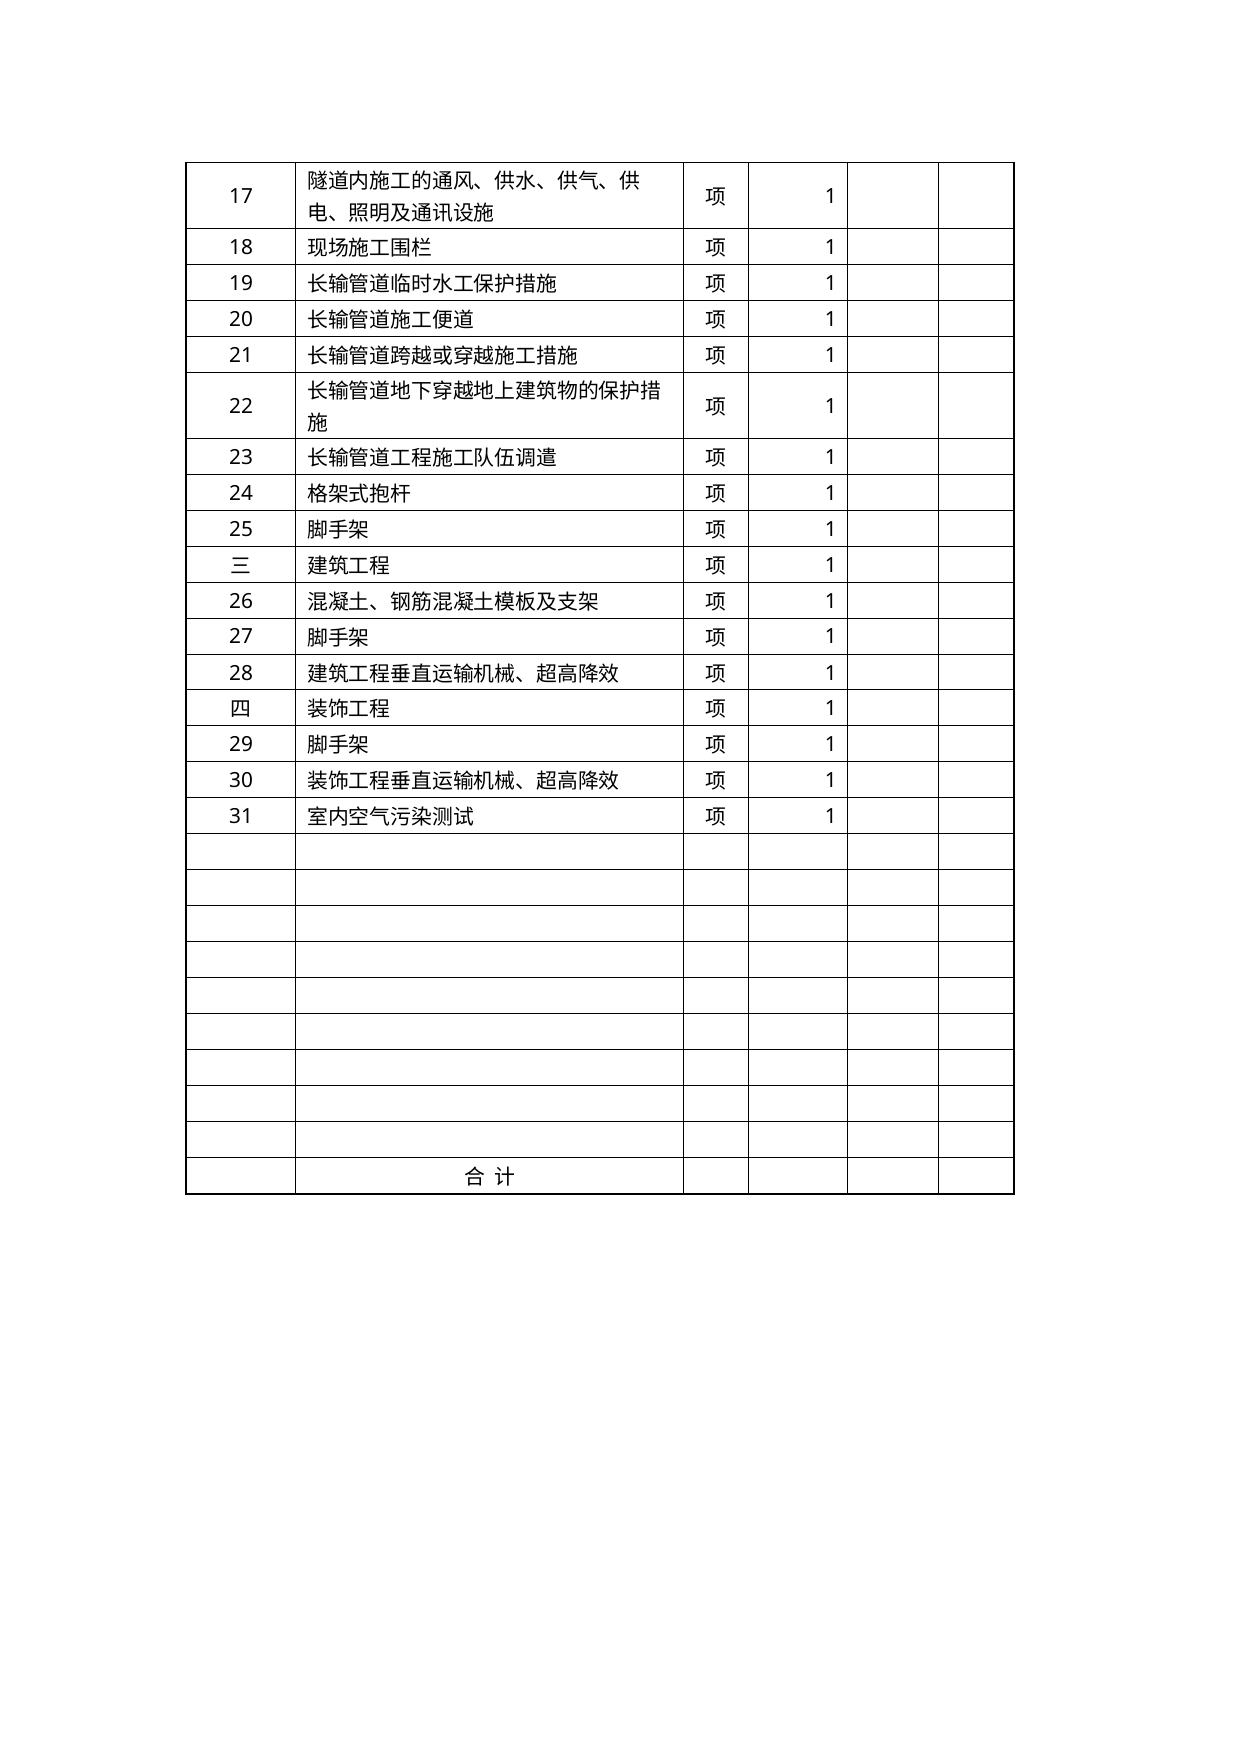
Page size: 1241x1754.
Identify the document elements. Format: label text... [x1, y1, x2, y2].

table_cell 合 计 [296, 1158, 683, 1192]
table_cell 1 [749, 373, 847, 438]
table_cell [296, 834, 683, 869]
table_cell [848, 870, 938, 905]
table_cell [684, 1050, 748, 1085]
table_cell 1 [749, 798, 847, 833]
table_cell [939, 1086, 1013, 1121]
table_cell 装饰工程垂直运输机械、超高降效 [296, 762, 683, 797]
table_cell [749, 942, 847, 977]
table_cell [187, 870, 295, 905]
table_cell [848, 690, 938, 725]
table_cell 项 [684, 511, 748, 546]
table_cell 装饰工程 [296, 690, 683, 725]
table_cell [749, 906, 847, 941]
table_cell 项 [684, 726, 748, 761]
table_cell [296, 870, 683, 905]
table_cell [187, 1050, 295, 1085]
table_cell [749, 870, 847, 905]
table_cell [848, 978, 938, 1013]
table_cell [848, 511, 938, 546]
table_cell 22 [187, 373, 295, 438]
table_cell 30 [187, 762, 295, 797]
table_cell 1 [749, 301, 847, 336]
table_cell 28 [187, 655, 295, 689]
table_cell [296, 906, 683, 941]
table_cell 项 [684, 163, 748, 228]
table_cell [684, 1086, 748, 1121]
table_cell 17 [187, 163, 295, 228]
table_cell 21 [187, 337, 295, 372]
table_cell [939, 1122, 1013, 1157]
table_cell [939, 583, 1013, 617]
table_cell 项 [684, 265, 748, 300]
table_cell [848, 619, 938, 653]
table_cell [939, 690, 1013, 725]
table_cell 隧道内施工的通风、供水、供气、供电、照明及通讯设施 [296, 163, 683, 228]
table_cell [749, 1158, 847, 1192]
table_cell [939, 439, 1013, 474]
table_cell 项 [684, 475, 748, 510]
table_cell [684, 870, 748, 905]
table_cell [296, 1050, 683, 1085]
table_cell [684, 1158, 748, 1192]
table_cell [848, 229, 938, 264]
table_cell 建筑工程垂直运输机械、超高降效 [296, 655, 683, 689]
table_cell 23 [187, 439, 295, 474]
table_cell 项 [684, 655, 748, 689]
table_cell 1 [749, 475, 847, 510]
table_cell 1 [749, 511, 847, 546]
table_cell [187, 978, 295, 1013]
table_cell 18 [187, 229, 295, 264]
table_cell [939, 1158, 1013, 1192]
table_cell [187, 906, 295, 941]
table_cell [187, 1086, 295, 1121]
table_cell [296, 1014, 683, 1049]
table_cell 项 [684, 583, 748, 617]
table_cell [848, 583, 938, 617]
table_cell [749, 1086, 847, 1121]
table_cell [684, 906, 748, 941]
table_cell [848, 1158, 938, 1192]
table_cell [296, 942, 683, 977]
table_cell [848, 942, 938, 977]
table_cell [939, 906, 1013, 941]
table_cell [749, 1014, 847, 1049]
table_cell [848, 906, 938, 941]
table_cell 1 [749, 265, 847, 300]
table_cell 1 [749, 439, 847, 474]
table_cell 四 [187, 690, 295, 725]
table_cell [939, 547, 1013, 582]
table_cell [684, 834, 748, 869]
table_cell 项 [684, 762, 748, 797]
table_cell [749, 978, 847, 1013]
table_cell 脚手架 [296, 511, 683, 546]
table_cell [939, 337, 1013, 372]
table_cell [848, 373, 938, 438]
table_cell 27 [187, 619, 295, 653]
table_cell [939, 229, 1013, 264]
table_cell 26 [187, 583, 295, 617]
table_cell [848, 337, 938, 372]
table_cell [939, 373, 1013, 438]
table_cell [848, 301, 938, 336]
table_cell [939, 834, 1013, 869]
table_cell 项 [684, 547, 748, 582]
table_cell [939, 163, 1013, 228]
table_cell [848, 475, 938, 510]
table_cell 1 [749, 619, 847, 653]
table_cell [187, 1158, 295, 1192]
table_cell [848, 439, 938, 474]
table_cell 项 [684, 439, 748, 474]
table_cell 脚手架 [296, 726, 683, 761]
table_cell [296, 1086, 683, 1121]
table_cell 项 [684, 301, 748, 336]
table_cell 现场施工围栏 [296, 229, 683, 264]
table_cell 混凝土、钢筋混凝土模板及支架 [296, 583, 683, 617]
table_cell 项 [684, 337, 748, 372]
table_cell [187, 942, 295, 977]
table_cell [939, 942, 1013, 977]
table_cell [749, 1050, 847, 1085]
table_cell [848, 762, 938, 797]
table_cell [187, 834, 295, 869]
table_cell [848, 798, 938, 833]
table_cell [749, 1122, 847, 1157]
table_cell [848, 163, 938, 228]
table_cell [848, 834, 938, 869]
table_cell 25 [187, 511, 295, 546]
table_cell 长输管道施工便道 [296, 301, 683, 336]
table_cell [939, 265, 1013, 300]
table_cell [684, 978, 748, 1013]
table_cell 1 [749, 655, 847, 689]
table_cell 20 [187, 301, 295, 336]
table_cell [848, 655, 938, 689]
table_cell [939, 1014, 1013, 1049]
table_cell [296, 1122, 683, 1157]
table_cell 三 [187, 547, 295, 582]
table_cell [848, 1014, 938, 1049]
table_cell [749, 834, 847, 869]
table_cell [939, 870, 1013, 905]
table_cell [939, 762, 1013, 797]
table_cell 项 [684, 798, 748, 833]
table_cell [939, 511, 1013, 546]
table_cell [939, 726, 1013, 761]
table_cell 长输管道跨越或穿越施工措施 [296, 337, 683, 372]
table_cell [848, 726, 938, 761]
table_cell 项 [684, 229, 748, 264]
table_cell 31 [187, 798, 295, 833]
table_cell 1 [749, 690, 847, 725]
table_cell 1 [749, 726, 847, 761]
table_cell 项 [684, 690, 748, 725]
table_cell 1 [749, 547, 847, 582]
table_cell 项 [684, 619, 748, 653]
table_cell 长输管道临时水工保护措施 [296, 265, 683, 300]
table_cell [939, 978, 1013, 1013]
table_cell [939, 1050, 1013, 1085]
table_cell [848, 1122, 938, 1157]
table_cell 24 [187, 475, 295, 510]
table_cell [939, 655, 1013, 689]
table_cell 格架式抱杆 [296, 475, 683, 510]
table_cell 1 [749, 163, 847, 228]
table_cell [187, 1122, 295, 1157]
table_cell 1 [749, 229, 847, 264]
table_cell [848, 1050, 938, 1085]
table_cell [684, 1014, 748, 1049]
table_cell 建筑工程 [296, 547, 683, 582]
table_cell 1 [749, 337, 847, 372]
table_cell [848, 265, 938, 300]
table_cell 1 [749, 762, 847, 797]
table_cell [848, 1086, 938, 1121]
table_cell [939, 475, 1013, 510]
table_cell [939, 619, 1013, 653]
table_cell [296, 978, 683, 1013]
table_cell [848, 547, 938, 582]
table_cell 脚手架 [296, 619, 683, 653]
table_cell 19 [187, 265, 295, 300]
table_cell [939, 301, 1013, 336]
table_cell 项 [684, 373, 748, 438]
table_cell [684, 942, 748, 977]
table_cell 1 [749, 583, 847, 617]
table_cell [684, 1122, 748, 1157]
table_cell 29 [187, 726, 295, 761]
table_cell [187, 1014, 295, 1049]
table_cell 长输管道地下穿越地上建筑物的保护措施 [296, 373, 683, 438]
table_cell 室内空气污染测试 [296, 798, 683, 833]
table_cell 长输管道工程施工队伍调遣 [296, 439, 683, 474]
table_cell [939, 798, 1013, 833]
